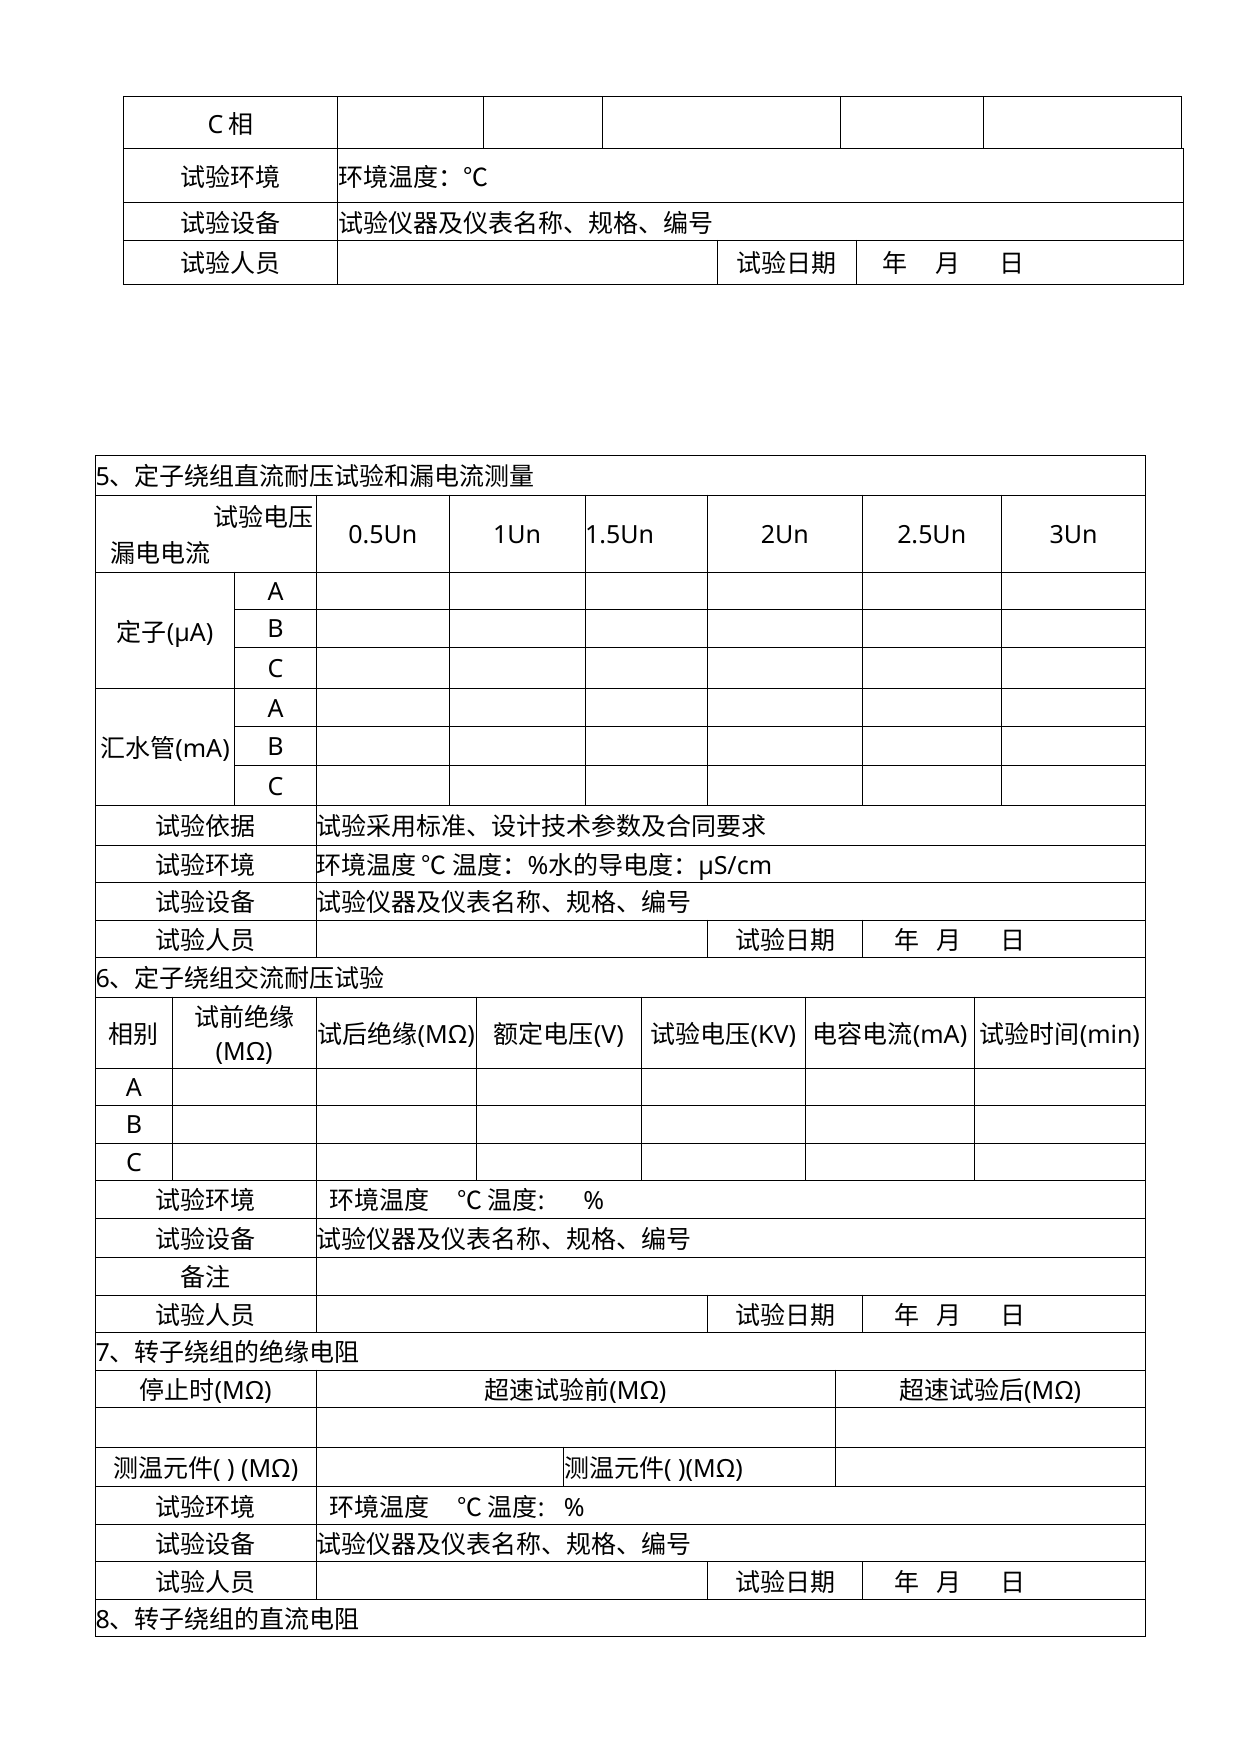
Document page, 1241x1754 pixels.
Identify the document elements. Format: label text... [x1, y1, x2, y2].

table_cell 测温元件( ) (MΩ) [96, 1448, 316, 1486]
table_cell 7、转子绕组的绝缘电阻 [96, 1333, 1145, 1369]
table_cell [477, 1069, 641, 1105]
table_cell [317, 1448, 563, 1486]
table_cell 电容电流(mA) [806, 998, 974, 1067]
table_cell 2Un [708, 496, 862, 572]
table_cell [1002, 727, 1145, 765]
table_cell [806, 1106, 974, 1142]
table_cell [708, 573, 862, 609]
table_cell A [96, 1069, 172, 1105]
table_cell [642, 1069, 805, 1105]
table_cell [1002, 689, 1145, 726]
table_cell [863, 689, 1001, 726]
table_cell [450, 610, 585, 647]
table_cell [1002, 573, 1145, 609]
table_cell [586, 648, 707, 688]
table_cell [836, 1408, 1145, 1447]
table_cell [338, 97, 483, 148]
table_cell 环境温度 ℃ 温度：%水的导电度：μS/cm [317, 846, 1145, 882]
table_cell [975, 1106, 1145, 1142]
table_cell [317, 1408, 835, 1447]
table_cell [317, 1296, 707, 1332]
table_cell 1.5Un [586, 496, 707, 572]
table_cell [586, 610, 707, 647]
table_cell [806, 1144, 974, 1180]
table_cell 试验设备 [124, 203, 337, 240]
table_cell [841, 97, 983, 148]
table_cell [586, 727, 707, 765]
table_cell 2.5Un [863, 496, 1001, 572]
table_cell 试验仪器及仪表名称、规格、编号 [317, 883, 1145, 919]
table_cell [708, 610, 862, 647]
table_cell [450, 727, 585, 765]
table_cell [1002, 648, 1145, 688]
table_cell C [235, 648, 316, 688]
table_cell [477, 1106, 641, 1142]
table_cell 超速试验后(MΩ) [836, 1371, 1145, 1407]
table_cell 试验人员 [96, 921, 316, 957]
table_cell 年 月 日 [863, 1562, 1145, 1599]
table_cell 试验电压 漏电电流 [96, 496, 316, 572]
table_cell [586, 573, 707, 609]
table_cell [317, 727, 449, 765]
table_cell 环境温度 ℃ 温度: % [317, 1487, 1145, 1524]
table_cell [317, 689, 449, 726]
table_cell [586, 766, 707, 805]
table_cell [317, 1106, 476, 1142]
table_cell [317, 766, 449, 805]
table_cell [708, 727, 862, 765]
table_cell 额定电压(V) [477, 998, 641, 1067]
table_cell 试验采用标准、设计技术参数及合同要求 [317, 806, 1145, 844]
table_cell [173, 1069, 316, 1105]
table_cell C [235, 766, 316, 805]
table_cell [708, 648, 862, 688]
table_cell [708, 766, 862, 805]
table_cell 试验人员 [96, 1562, 316, 1599]
table_cell 年 月 日 [857, 241, 1183, 283]
table_cell [1002, 766, 1145, 805]
table_cell B [96, 1106, 172, 1142]
table_cell C [96, 1144, 172, 1180]
table_cell [317, 1144, 476, 1180]
table_cell [642, 1144, 805, 1180]
table_cell [708, 689, 862, 726]
table_cell [836, 1448, 1145, 1486]
table_cell B [235, 727, 316, 765]
table_cell 汇水管(mA) [96, 689, 234, 805]
table_cell 停止时(MΩ) [96, 1371, 316, 1407]
table_cell 试验设备 [96, 1219, 316, 1257]
table_cell [863, 727, 1001, 765]
table_cell 试前绝缘(MΩ) [173, 998, 316, 1067]
table_cell 相别 [96, 998, 172, 1067]
table_cell [317, 1562, 707, 1599]
table_cell [863, 648, 1001, 688]
table_cell 测温元件( )(MΩ) [564, 1448, 835, 1486]
table_cell 试验电压(KV) [642, 998, 805, 1067]
table_cell 备注 [96, 1258, 316, 1294]
table_cell C相 [124, 97, 337, 148]
table_cell 试验仪器及仪表名称、规格、编号 [317, 1219, 1145, 1257]
table_cell [975, 1144, 1145, 1180]
table_cell [806, 1069, 974, 1105]
table_cell [450, 689, 585, 726]
table_cell [317, 648, 449, 688]
table_cell 试验仪器及仪表名称、规格、编号 [338, 203, 1183, 240]
table_cell B [235, 610, 316, 647]
table_cell 0.5Un [317, 496, 449, 572]
table_cell [317, 921, 707, 957]
table_cell 8、转子绕组的直流电阻 [96, 1600, 1145, 1636]
table_cell 试验日期 [708, 1296, 862, 1332]
table_cell [1002, 610, 1145, 647]
table_cell 超速试验前(MΩ) [317, 1371, 835, 1407]
table_cell [642, 1106, 805, 1142]
table_cell 定子(μA) [96, 573, 234, 688]
table_cell [450, 766, 585, 805]
table_cell 试验环境 [96, 846, 316, 882]
table_cell [173, 1144, 316, 1180]
table_cell [863, 766, 1001, 805]
table_cell 试验环境 [124, 149, 337, 202]
table_cell [96, 1408, 316, 1447]
table_cell [863, 610, 1001, 647]
table_cell 试验日期 [708, 1562, 862, 1599]
table_cell [450, 648, 585, 688]
table_cell 试验环境 [96, 1181, 316, 1217]
table_cell 试验日期 [718, 241, 856, 283]
table_cell 6、定子绕组交流耐压试验 [96, 958, 1145, 997]
table_cell [975, 1069, 1145, 1105]
table_cell A [235, 573, 316, 609]
table_cell 试验时间(min) [975, 998, 1145, 1067]
table_cell 年 月 日 [863, 1296, 1145, 1332]
table_cell 试验依据 [96, 806, 316, 844]
table_cell 1Un [450, 496, 585, 572]
table_cell 试验仪器及仪表名称、规格、编号 [317, 1525, 1145, 1561]
table_cell [477, 1144, 641, 1180]
table_cell [338, 241, 717, 283]
table_cell 试验日期 [708, 921, 862, 957]
table_cell [317, 1069, 476, 1105]
table_cell [317, 610, 449, 647]
table_cell A [235, 689, 316, 726]
table_cell [173, 1106, 316, 1142]
table_cell 环境温度 ℃ 温度: % [317, 1181, 1145, 1217]
table_cell 年 月 日 [863, 921, 1145, 957]
table_cell [317, 1258, 1145, 1294]
table_cell [317, 573, 449, 609]
table_cell 试验人员 [124, 241, 337, 283]
table_cell [586, 689, 707, 726]
table_cell 试验设备 [96, 1525, 316, 1561]
table_cell 试验环境 [96, 1487, 316, 1524]
table_cell 3Un [1002, 496, 1145, 572]
table_cell 试验人员 [96, 1296, 316, 1332]
table_header 5、定子绕组直流耐压试验和漏电流测量 [96, 456, 1145, 494]
table_cell 试验设备 [96, 883, 316, 919]
table_cell [603, 97, 840, 148]
table_cell 试后绝缘(MΩ) [317, 998, 476, 1067]
table_cell 环境温度：℃ [338, 149, 1183, 202]
table_cell [863, 573, 1001, 609]
table_cell [450, 573, 585, 609]
